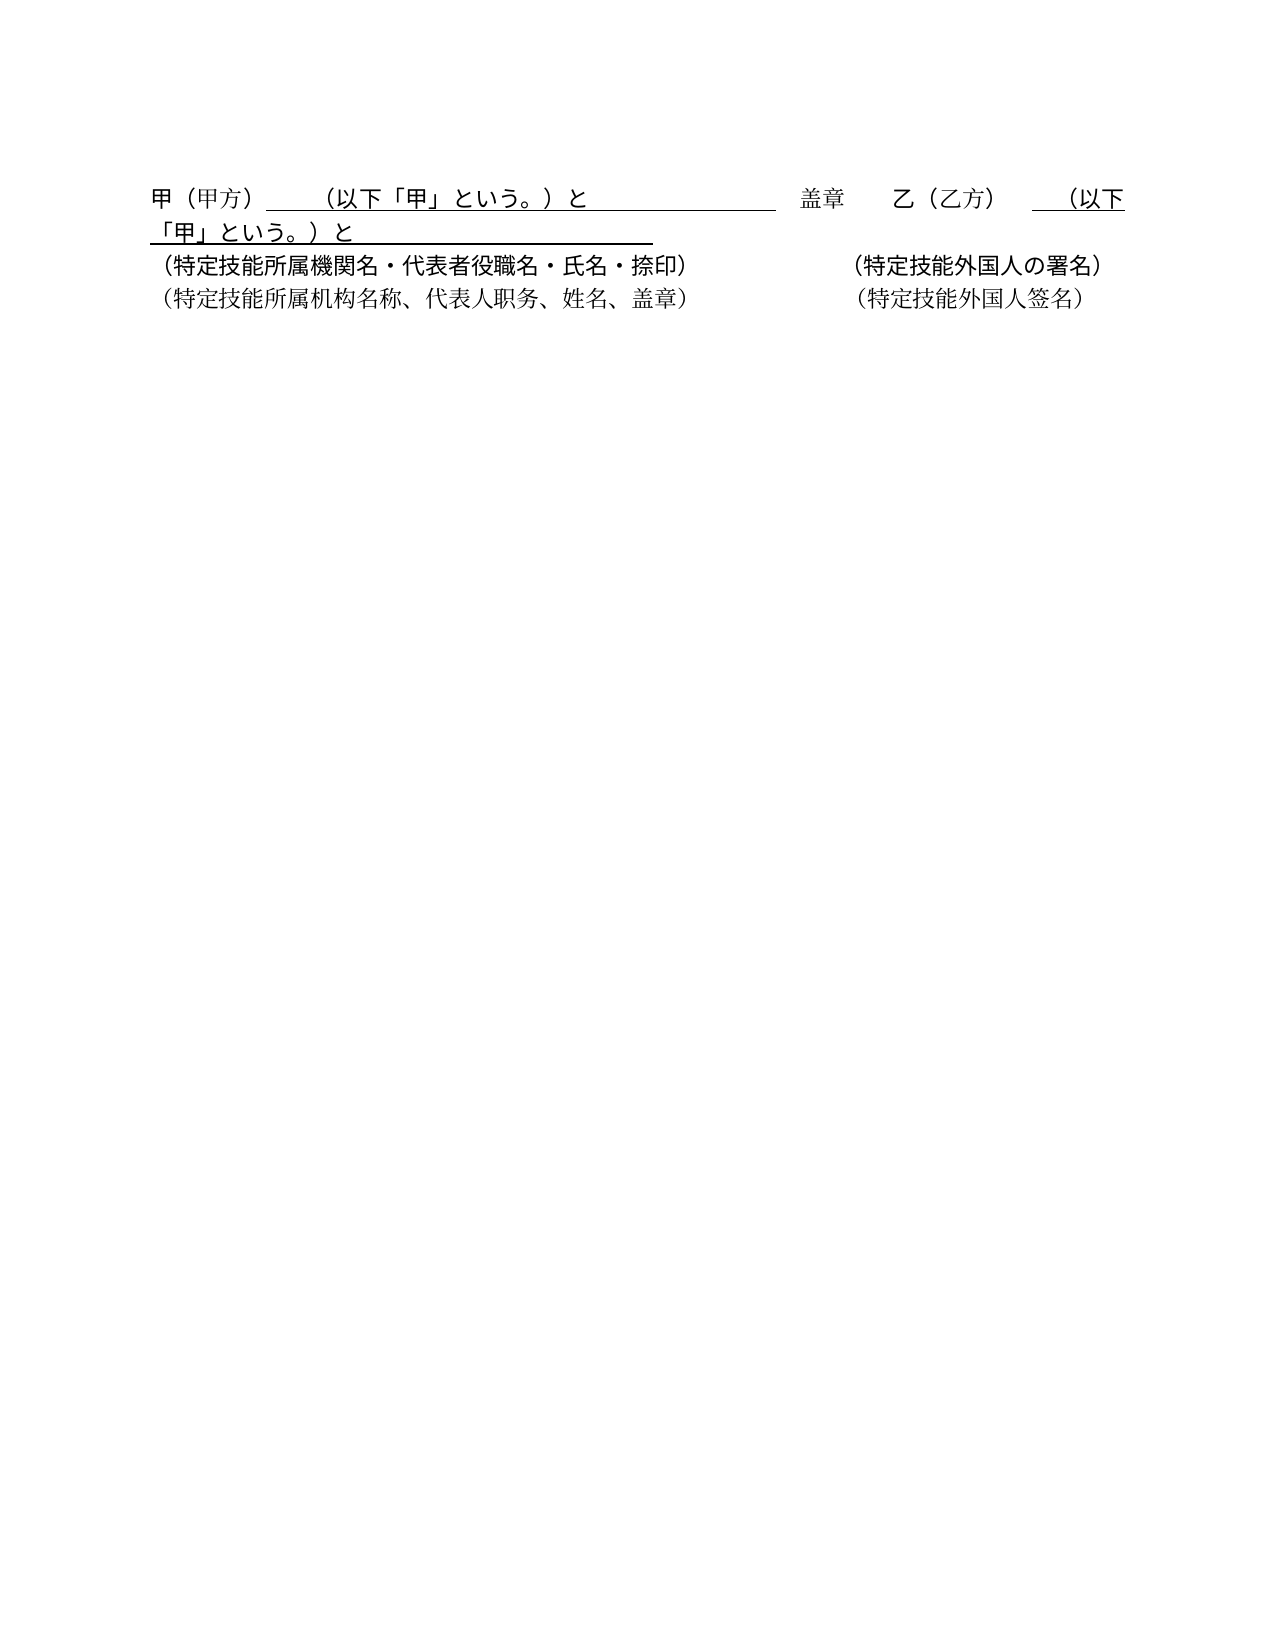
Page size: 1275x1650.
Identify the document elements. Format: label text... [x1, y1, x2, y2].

text （特定技能所属機関名・代表者役職名・氏名・捺印） （特定技能外国人の署名） [150, 248, 1125, 281]
text （特定技能所属机构名称、代表人职务、姓名、盖章） （特定技能外国人签名） [150, 281, 1125, 314]
text 甲（甲方） （以下「甲」という。）と 盖章 乙（乙方） （以下「甲」という。）と [150, 181, 1125, 248]
